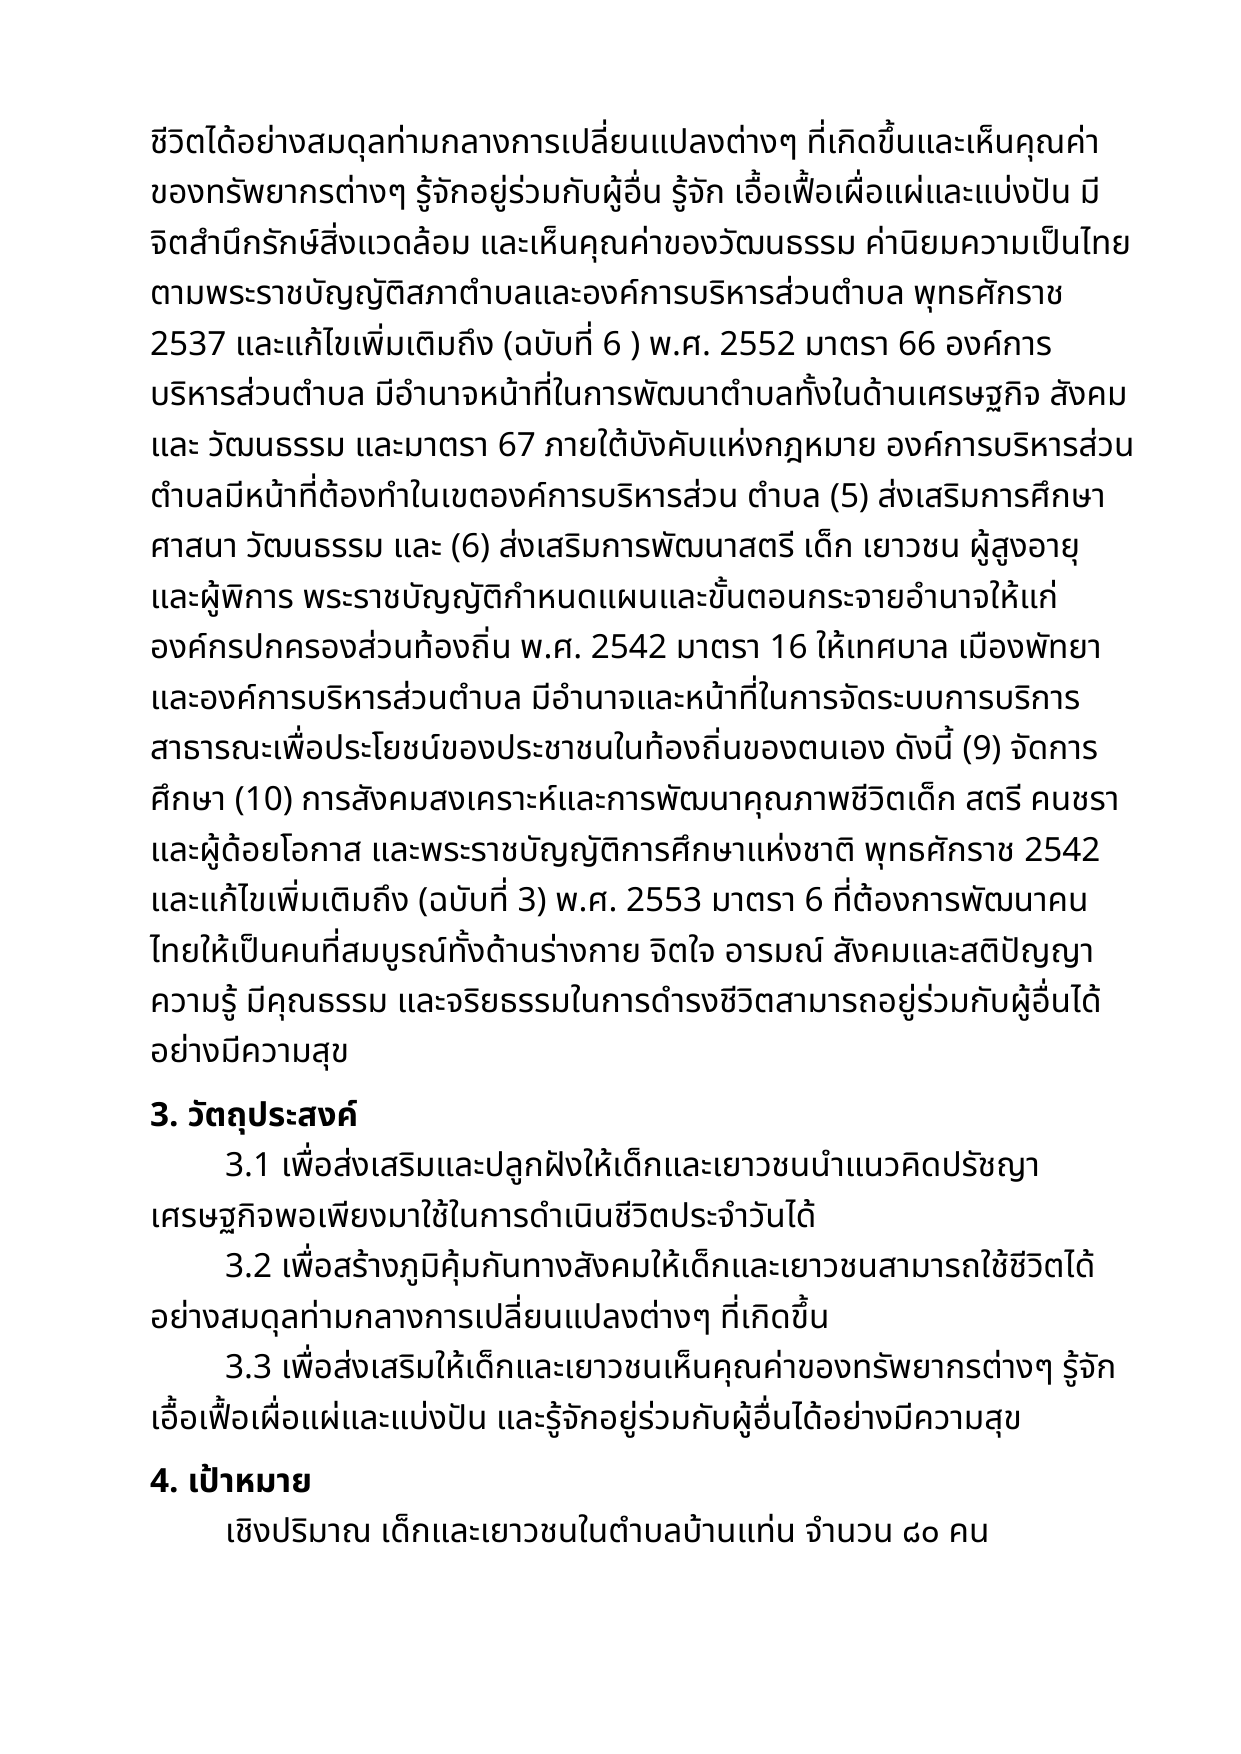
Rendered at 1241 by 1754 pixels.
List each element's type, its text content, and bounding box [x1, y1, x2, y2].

text 4. เป้าหมาย [150, 1457, 1137, 1507]
list 3.3 เพื่อส่งเสริมให้เด็กและเยาวชนเห็นคุณค่าของทรัพยากรต่างๆ รู้จักเอื้อเฟื้อเผื่อแผ่และแบ่งปัน และรู้จักอยู่ร่วมกับผู้อื่นได้อย่างมีความสุข [150, 1343, 1137, 1444]
list เชิงปริมาณ เด็กและเยาวชนในตําบลบ้านแท่น จํานวน ๘๐ คน [150, 1507, 1137, 1558]
list 3.2 เพื่อสร้างภูมิคุ้มกันทางสังคมให้เด็กและเยาวชนสามารถใช้ชีวิตได้อย่างสมดุลท่ามกลางการเปลี่ยนแปลงต่างๆ ที่เกิดขึ้น [150, 1242, 1137, 1343]
text 3. วัตถุประสงค์ [150, 1090, 1137, 1141]
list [150, 118, 1137, 1078]
list 3.1 เพื่อส่งเสริมและปลูกฝังให้เด็กและเยาวชนนําแนวคิดปรัชญาเศรษฐกิจพอเพียงมาใช้ในการดําเนินชีวิตประจําวันได้ [150, 1141, 1137, 1242]
